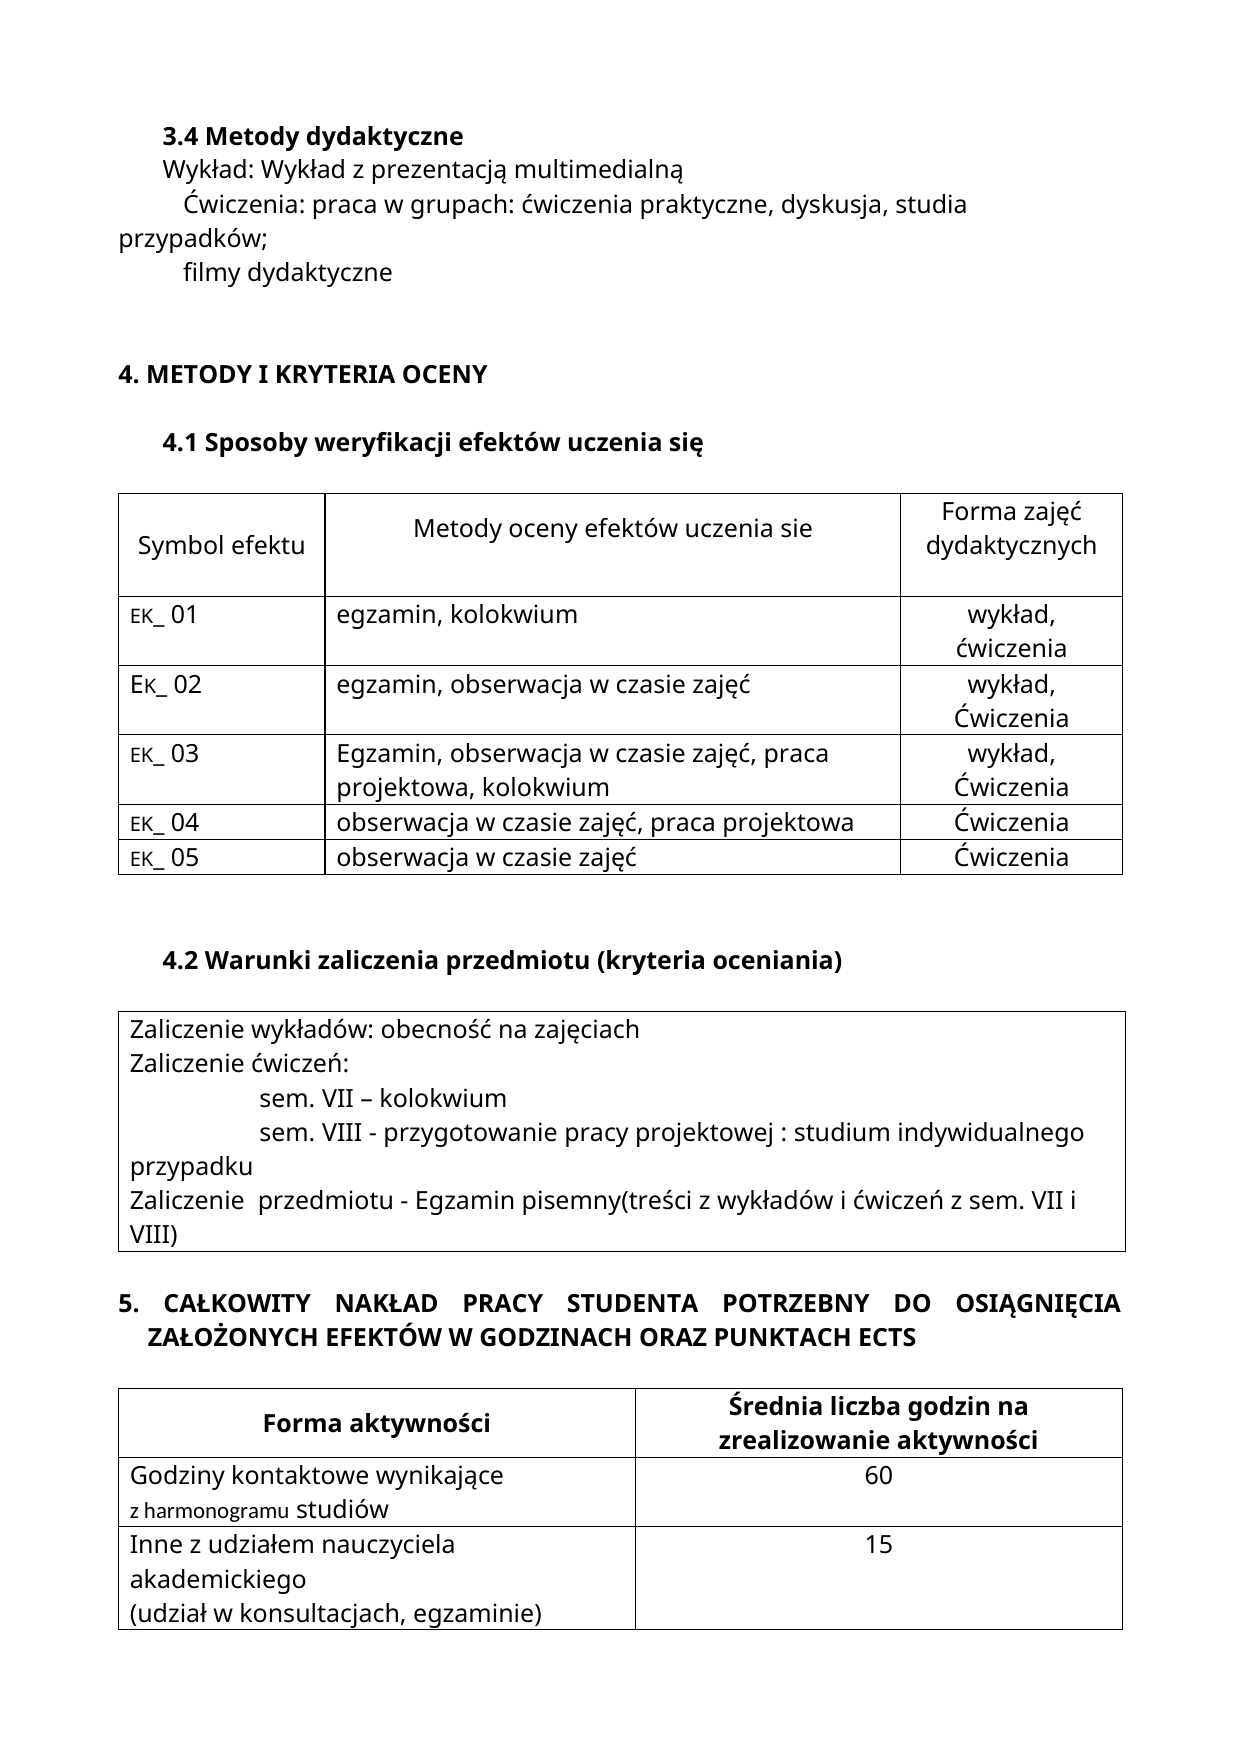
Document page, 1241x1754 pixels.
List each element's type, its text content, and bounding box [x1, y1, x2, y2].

text Wykład: Wykład z prezentacją multimedialną [162, 152, 1122, 186]
table_cell Ek_ 02 [119, 666, 324, 734]
table_header Metody oceny efektów uczenia sie [326, 494, 900, 596]
table_cell wykład, ćwiczenia [901, 597, 1122, 665]
text 5. CAŁKOWITY NAKŁAD PRACY STUDENTA POTRZEBNY DO OSIĄGNIĘCIA ZAŁOŻONYCH EFEKTÓW W GODZINACH ORAZ PUNKTACH ECTS [118, 1286, 1122, 1354]
table_cell ek_ 01 [119, 597, 324, 665]
table_cell obserwacja w czasie zajęć, praca projektowa [326, 805, 900, 839]
table_cell Inne z udziałem nauczyciela akademickiego (udział w konsultacjach, egzaminie) [119, 1527, 635, 1629]
table_header Symbol efektu [119, 494, 324, 596]
text 3.4 Metody dydaktyczne [162, 118, 1122, 152]
table_cell 15 [636, 1527, 1122, 1629]
table_cell ek_ 05 [119, 840, 324, 874]
table_cell ek_ 04 [119, 805, 324, 839]
text Ćwiczenia: praca w grupach: ćwiczenia praktyczne, dyskusja, studia przypadków; [118, 186, 1122, 254]
table_cell Ćwiczenia [901, 805, 1122, 839]
text 4. METODY I KRYTERIA OCENY [118, 357, 1122, 391]
table_cell Ćwiczenia [901, 840, 1122, 874]
text filmy dydaktyczne [118, 254, 1122, 288]
table_cell Egzamin, obserwacja w czasie zajęć, praca projektowa, kolokwium [326, 735, 900, 803]
table_cell ek_ 03 [119, 735, 324, 803]
table_cell Godziny kontaktowe wynikające z harmonogramu studiów [119, 1458, 635, 1526]
text 4.2 Warunki zaliczenia przedmiotu (kryteria oceniania) [162, 943, 1122, 977]
table_header Zaliczenie wykładów: obecność na zajęciach Zaliczenie ćwiczeń: sem. VII – kolokwium sem. VIII - przygotowanie pracy projektowej : studium indywidualnego przypadku Zaliczenie przedmiotu - Egzamin pisemny(treści z wykładów i ćwiczeń z sem. VII i VIII) [119, 1012, 1125, 1251]
table_cell wykład, Ćwiczenia [901, 735, 1122, 803]
text 4.1 Sposoby weryfikacji efektów uczenia się [162, 425, 1122, 459]
table_header Forma zajęć dydaktycznych [901, 494, 1122, 596]
table_cell egzamin, kolokwium [326, 597, 900, 665]
table_cell obserwacja w czasie zajęć [326, 840, 900, 874]
table_cell egzamin, obserwacja w czasie zajęć [326, 666, 900, 734]
table_header Forma aktywności [119, 1389, 635, 1457]
table_cell 60 [636, 1458, 1122, 1526]
table_header Średnia liczba godzin na zrealizowanie aktywności [636, 1389, 1122, 1457]
table_cell wykład, Ćwiczenia [901, 666, 1122, 734]
